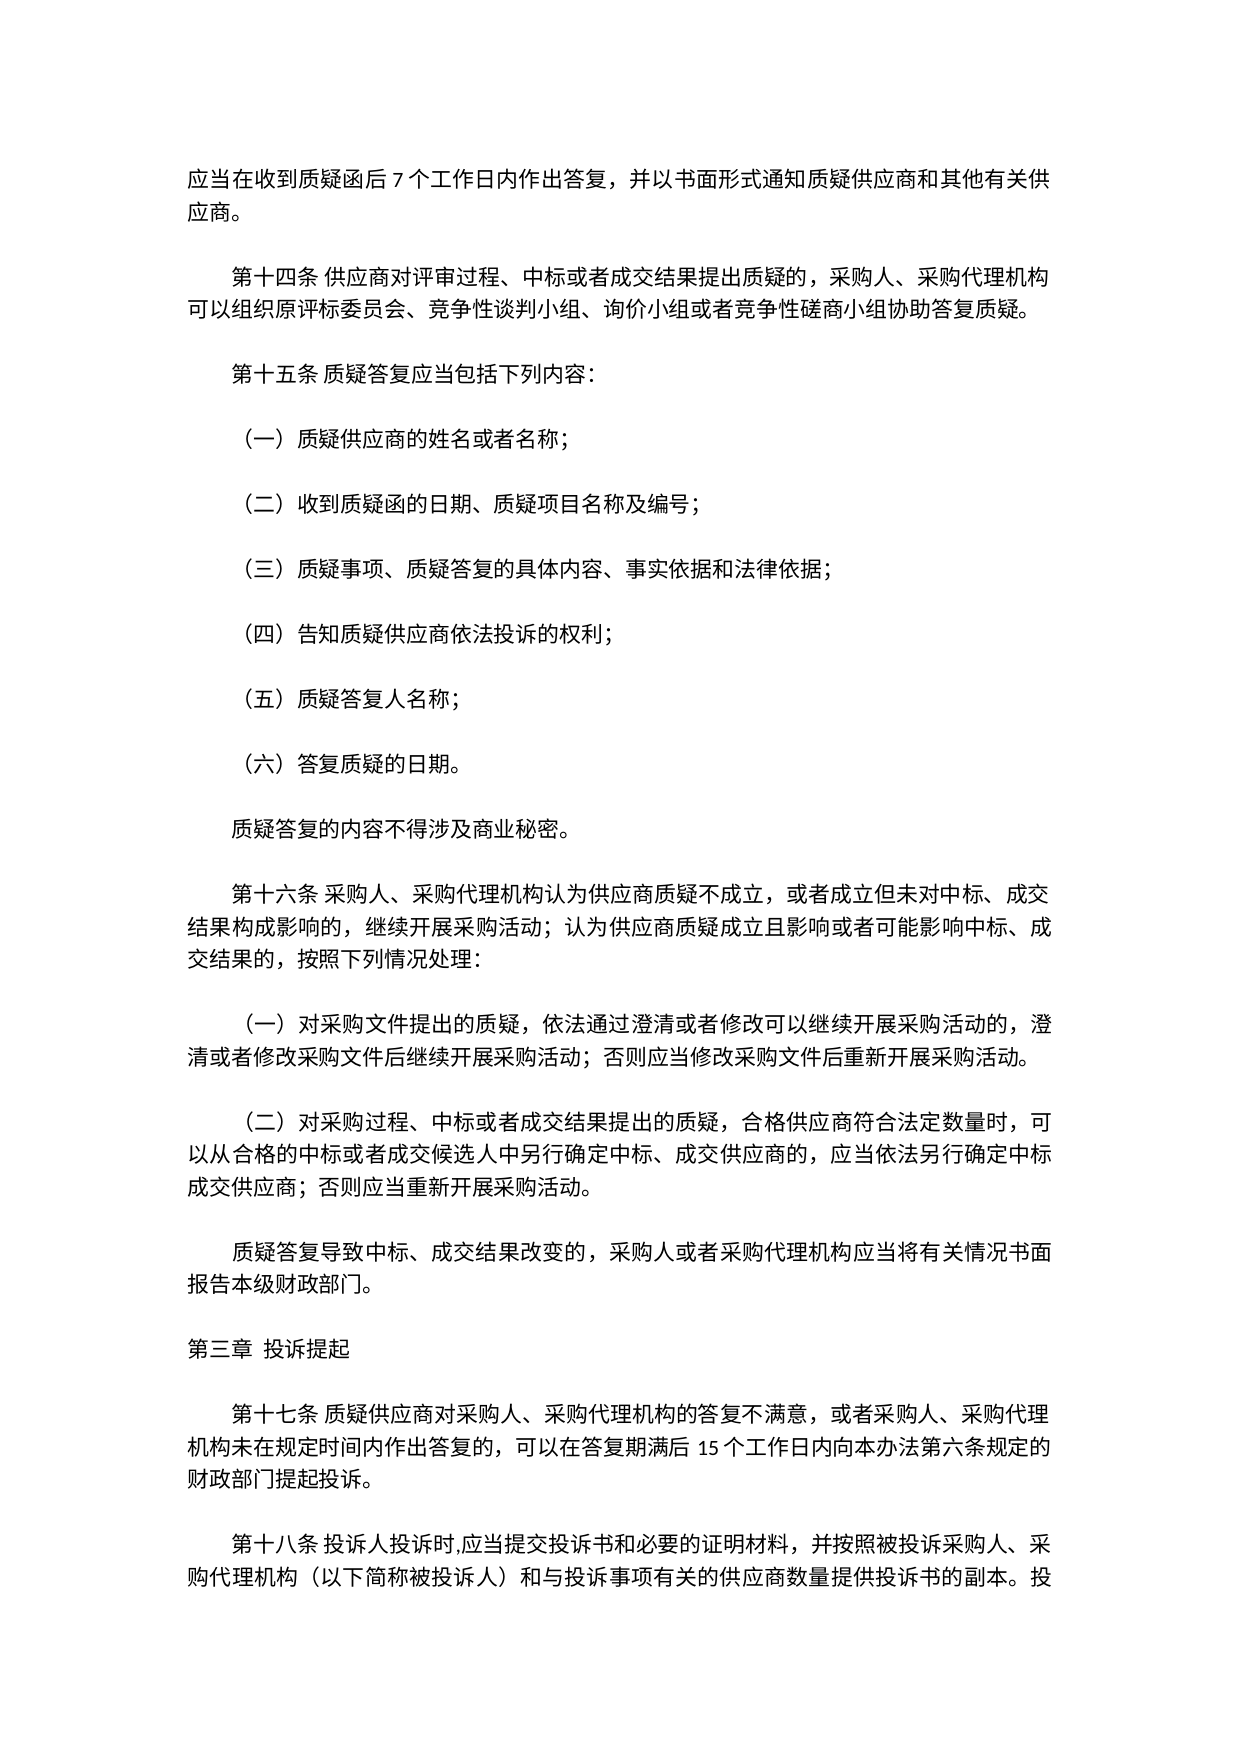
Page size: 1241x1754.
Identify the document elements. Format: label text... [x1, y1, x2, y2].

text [187, 1527, 1053, 1592]
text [187, 162, 1053, 227]
text （二）收到质疑函的日期、质疑项目名称及编号； [187, 487, 1053, 519]
text （三）质疑事项、质疑答复的具体内容、事实依据和法律依据； [187, 552, 1053, 584]
text （一）对采购文件提出的质疑，依法通过澄清或者修改可以继续开展采购活动的，澄清或者修改采购文件后继续开展采购活动；否则应当修改采购文件后重新开展采购活动。 [187, 1007, 1053, 1072]
text （一）质疑供应商的姓名或者名称； [187, 422, 1053, 454]
text 第十四条 供应商对评审过程、中标或者成交结果提出质疑的，采购人、采购代理机构可以组织原评标委员会、竞争性谈判小组、询价小组或者竞争性磋商小组协助答复质疑。 [187, 259, 1053, 324]
text （六）答复质疑的日期。 [187, 747, 1053, 779]
text 质疑答复导致中标、成交结果改变的，采购人或者采购代理机构应当将有关情况书面报告本级财政部门。 [187, 1234, 1053, 1299]
text （二）对采购过程、中标或者成交结果提出的质疑，合格供应商符合法定数量时，可以从合格的中标或者成交候选人中另行确定中标、成交供应商的，应当依法另行确定中标、成交供应商；否则应当重新开展采购活动。 [187, 1104, 1053, 1202]
text （五）质疑答复人名称； [187, 682, 1053, 714]
text 第十六条 采购人、采购代理机构认为供应商质疑不成立，或者成立但未对中标、成交结果构成影响的，继续开展采购活动；认为供应商质疑成立且影响或者可能影响中标、成交结果的，按照下列情况处理： [187, 877, 1053, 974]
text 质疑答复的内容不得涉及商业秘密。 [187, 812, 1053, 844]
text （四）告知质疑供应商依法投诉的权利； [187, 617, 1053, 649]
text 第三章 投诉提起 [187, 1332, 1053, 1364]
text 第十七条 质疑供应商对采购人、采购代理机构的答复不满意，或者采购人、采购代理机构未在规定时间内作出答复的，可以在答复期满后15个工作日内向本办法第六条规定的财政部门提起投诉。 [187, 1397, 1053, 1494]
text 第十五条 质疑答复应当包括下列内容： [187, 357, 1053, 389]
